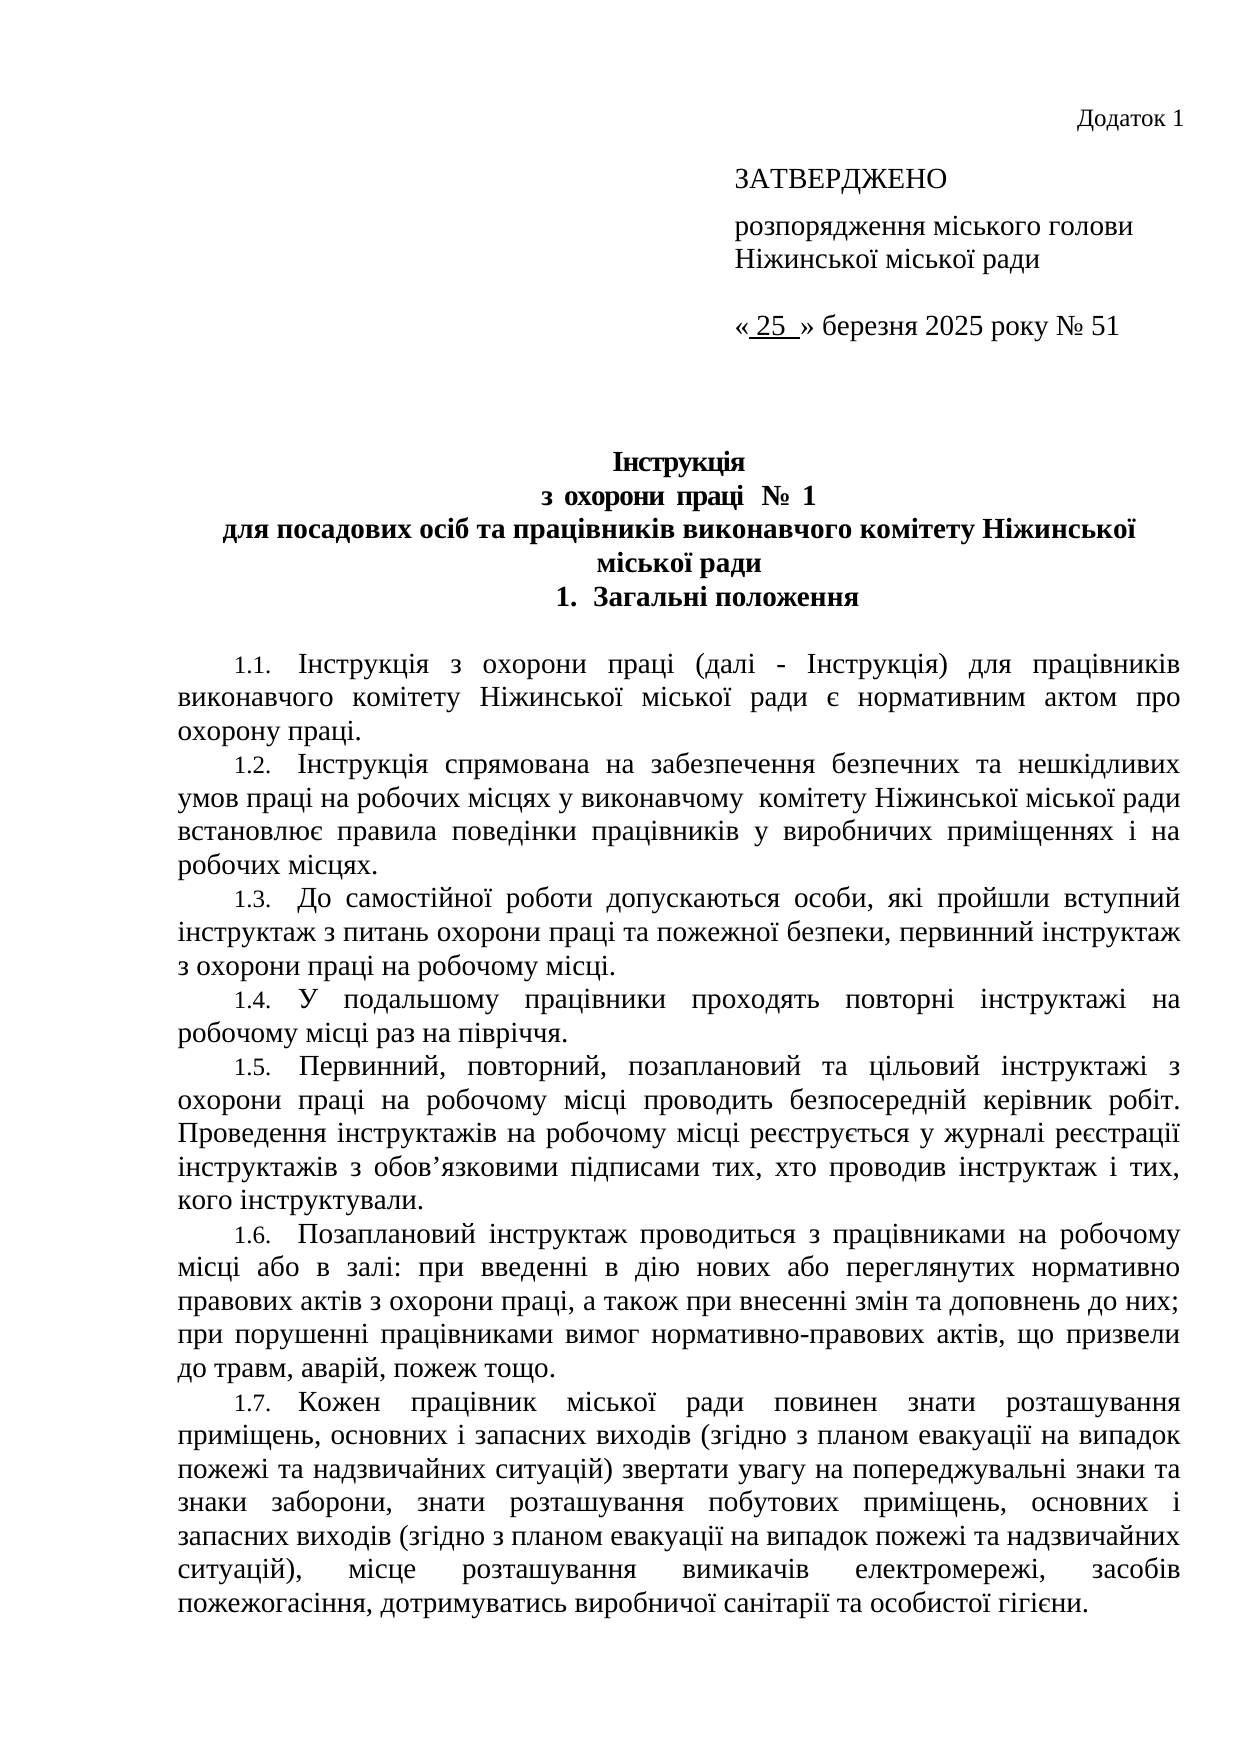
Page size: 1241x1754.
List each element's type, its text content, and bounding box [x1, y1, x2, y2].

list Первинний, повторний, позаплановий та цільовий інструктажі з охорони праці на робочому місці проводить безпосередній керівник робіт. Проведення інструктажів на робочому місці реєструється у журналі реєстрації інструктажів з обов’язковими підписами тих, хто проводив інструктаж і тих, кого інструктували. [177, 1048, 1181, 1216]
list Позаплановий інструктаж проводиться з працівниками на робочому місці або в залі: при введенні в дію нових або переглянутих нормативно правових актів з охорони праці, а також при внесенні змін та доповнень до них; при порушенні працівниками вимог нормативно-правових актів, що призвели до травм, аварій, пожеж тощо. [177, 1216, 1181, 1384]
table_cell розпорядження міського голови Ніжинської міської ради « 25 » березня 2025 року № 51 [723, 208, 1196, 349]
table_cell ЗАТВЕРДЖЕНО [723, 161, 1196, 208]
list До самостійної роботи допускаються особи, які пройшли вступний інструктаж з питань охорони праці та пожежної безпеки, первинний інструктаж з охорони праці на робочому місці. [177, 881, 1181, 981]
text Інструкція [177, 444, 1181, 478]
list Кожен працівник міської ради повинен знати розташування приміщень, основних і запасних виходів (згідно з планом евакуації на випадок пожежі та надзвичайних ситуацій) звертати увагу на попереджувальні знаки та знаки заборони, знати розташування побутових приміщень, основних і запасних виходів (згідно з планом евакуації на випадок пожежі та надзвичайних ситуацій), місце розташування вимикачів електромережі, засобів пожежогасіння, дотримуватись виробничої санітарії та особистої гігієни. [177, 1384, 1181, 1618]
list Інструкція з охорони праці (далі - Інструкція) для працівників виконавчого комітету Ніжинської міської ради є нормативним актом про охорону праці. [177, 646, 1181, 746]
list Інструкція спрямована на забезпечення безпечних та нешкідливих умов праці на робочих місцях у виконавчому комітету Ніжинської міської ради встановлює правила поведінки працівників у виробничих приміщеннях і на робочих місцях. [177, 746, 1181, 881]
list У подальшому працівники проходять повторні інструктажі на робочому місці раз на півріччя. [177, 981, 1181, 1048]
table_header Додаток 1 [723, 104, 1196, 161]
text для посадових осіб та працівників виконавчого комітету Ніжинської міської ради [177, 512, 1181, 579]
list Загальні положення [233, 579, 1181, 612]
text з охорони праці № 1 [177, 478, 1181, 512]
